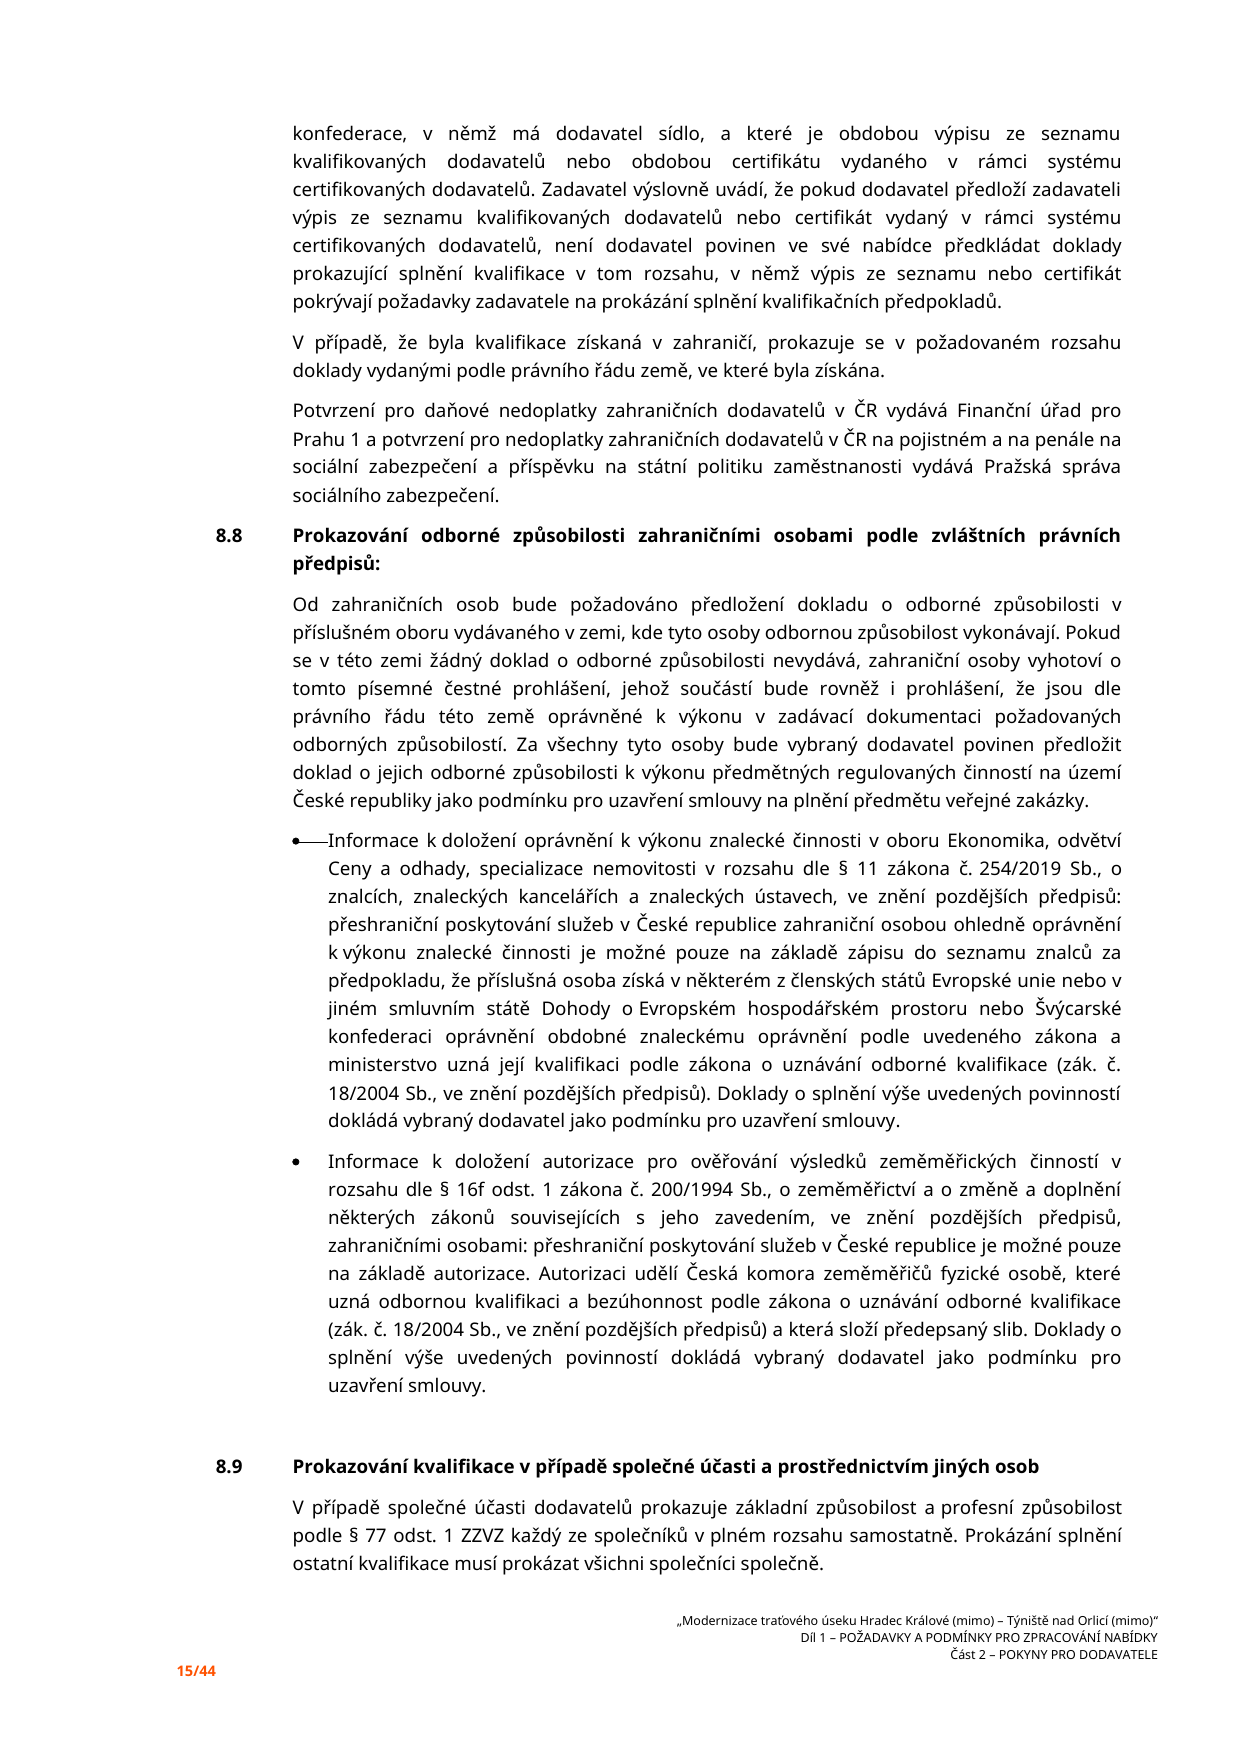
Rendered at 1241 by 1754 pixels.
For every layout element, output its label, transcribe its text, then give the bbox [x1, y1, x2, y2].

text Od zahraničních osob bude požadováno předložení dokladu o odborné způsobilosti v příslušném oboru vydávaného v zemi, kde tyto osoby odbornou způsobilost vykonávají. Pokud se v této zemi žádný doklad o odborné způsobilosti nevydává, zahraniční osoby vyhotoví o tomto písemné čestné prohlášení, jehož součástí bude rovněž i prohlášení, že jsou dle právního řádu této země oprávněné k výkonu v zadávací dokumentaci požadovaných odborných způsobilostí. Za všechny tyto osoby bude vybraný dodavatel povinen předložit doklad o jejich odborné způsobilosti k výkonu předmětných regulovaných činností na území České republiky jako podmínku pro uzavření smlouvy na plnění předmětu veřejné zakázky. [292, 591, 1122, 813]
text Prokazování odborné způsobilosti zahraničními osobami podle zvláštních právních předpisů: [216, 522, 1122, 576]
text V případě společné účasti dodavatelů prokazuje základní způsobilost a profesní způsobilost podle § 77 odst. 1 ZZVZ každý ze společníků v plném rozsahu samostatně. Prokázání splnění ostatní kvalifikace musí prokázat všichni společníci společně. [292, 1494, 1122, 1576]
text Potvrzení pro daňové nedoplatky zahraničních dodavatelů v ČR vydává Finanční úřad pro Prahu 1 a potvrzení pro nedoplatky zahraničních dodavatelů v ČR na pojistném a na penále na sociální zabezpečení a příspěvku na státní politiku zaměstnanosti vydává Pražská správa sociálního zabezpečení. [292, 398, 1122, 507]
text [292, 121, 1122, 314]
text Informace k doložení autorizace pro ověřování výsledků zeměměřických činností v rozsahu dle § 16f odst. 1 zákona č. 200/1994 Sb., o zeměměřictví a o změně a doplnění některých zákonů souvisejících s jeho zavedením, ve znění pozdějších předpisů, zahraničními osobami: přeshraniční poskytování služeb v České republice je možné pouze na základě autorizace. Autorizaci udělí Česká komora zeměměřičů fyzické osobě, které uzná odbornou kvalifikaci a bezúhonnost podle zákona o uznávání odborné kvalifikace (zák. č. 18/2004 Sb., ve znění pozdějších předpisů) a která složí předepsaný slib. Doklady o splnění výše uvedených povinností dokládá vybraný dodavatel jako podmínku pro uzavření smlouvy. [292, 1148, 1122, 1398]
text Informace k doložení oprávnění k výkonu znalecké činnosti v oboru Ekonomika, odvětví Ceny a odhady, specializace nemovitosti v rozsahu dle § 11 zákona č. 254/2019 Sb., o znalcích, znaleckých kancelářích a znaleckých ústavech, ve znění pozdějších předpisů: přeshraniční poskytování služeb v České republice zahraniční osobou ohledně oprávnění k výkonu znalecké činnosti je možné pouze na základě zápisu do seznamu znalců za předpokladu, že příslušná osoba získá v některém z členských států Evropské unie nebo v jiném smluvním státě Dohody o Evropském hospodářském prostoru nebo Švýcarské konfederaci oprávnění obdobné znaleckému oprávnění podle uvedeného zákona a ministerstvo uzná její kvalifikaci podle zákona o uznávání odborné kvalifikace (zák. č. 18/2004 Sb., ve znění pozdějších předpisů). Doklady o splnění výše uvedených povinností dokládá vybraný dodavatel jako podmínku pro uzavření smlouvy. [292, 828, 1122, 1133]
text V případě, že byla kvalifikace získaná v zahraničí, prokazuje se v požadovaném rozsahu doklady vydanými podle právního řádu země, ve které byla získána. [292, 329, 1122, 383]
text Prokazování kvalifikace v případě společné účasti a prostřednictvím jiných osob [216, 1453, 1122, 1479]
